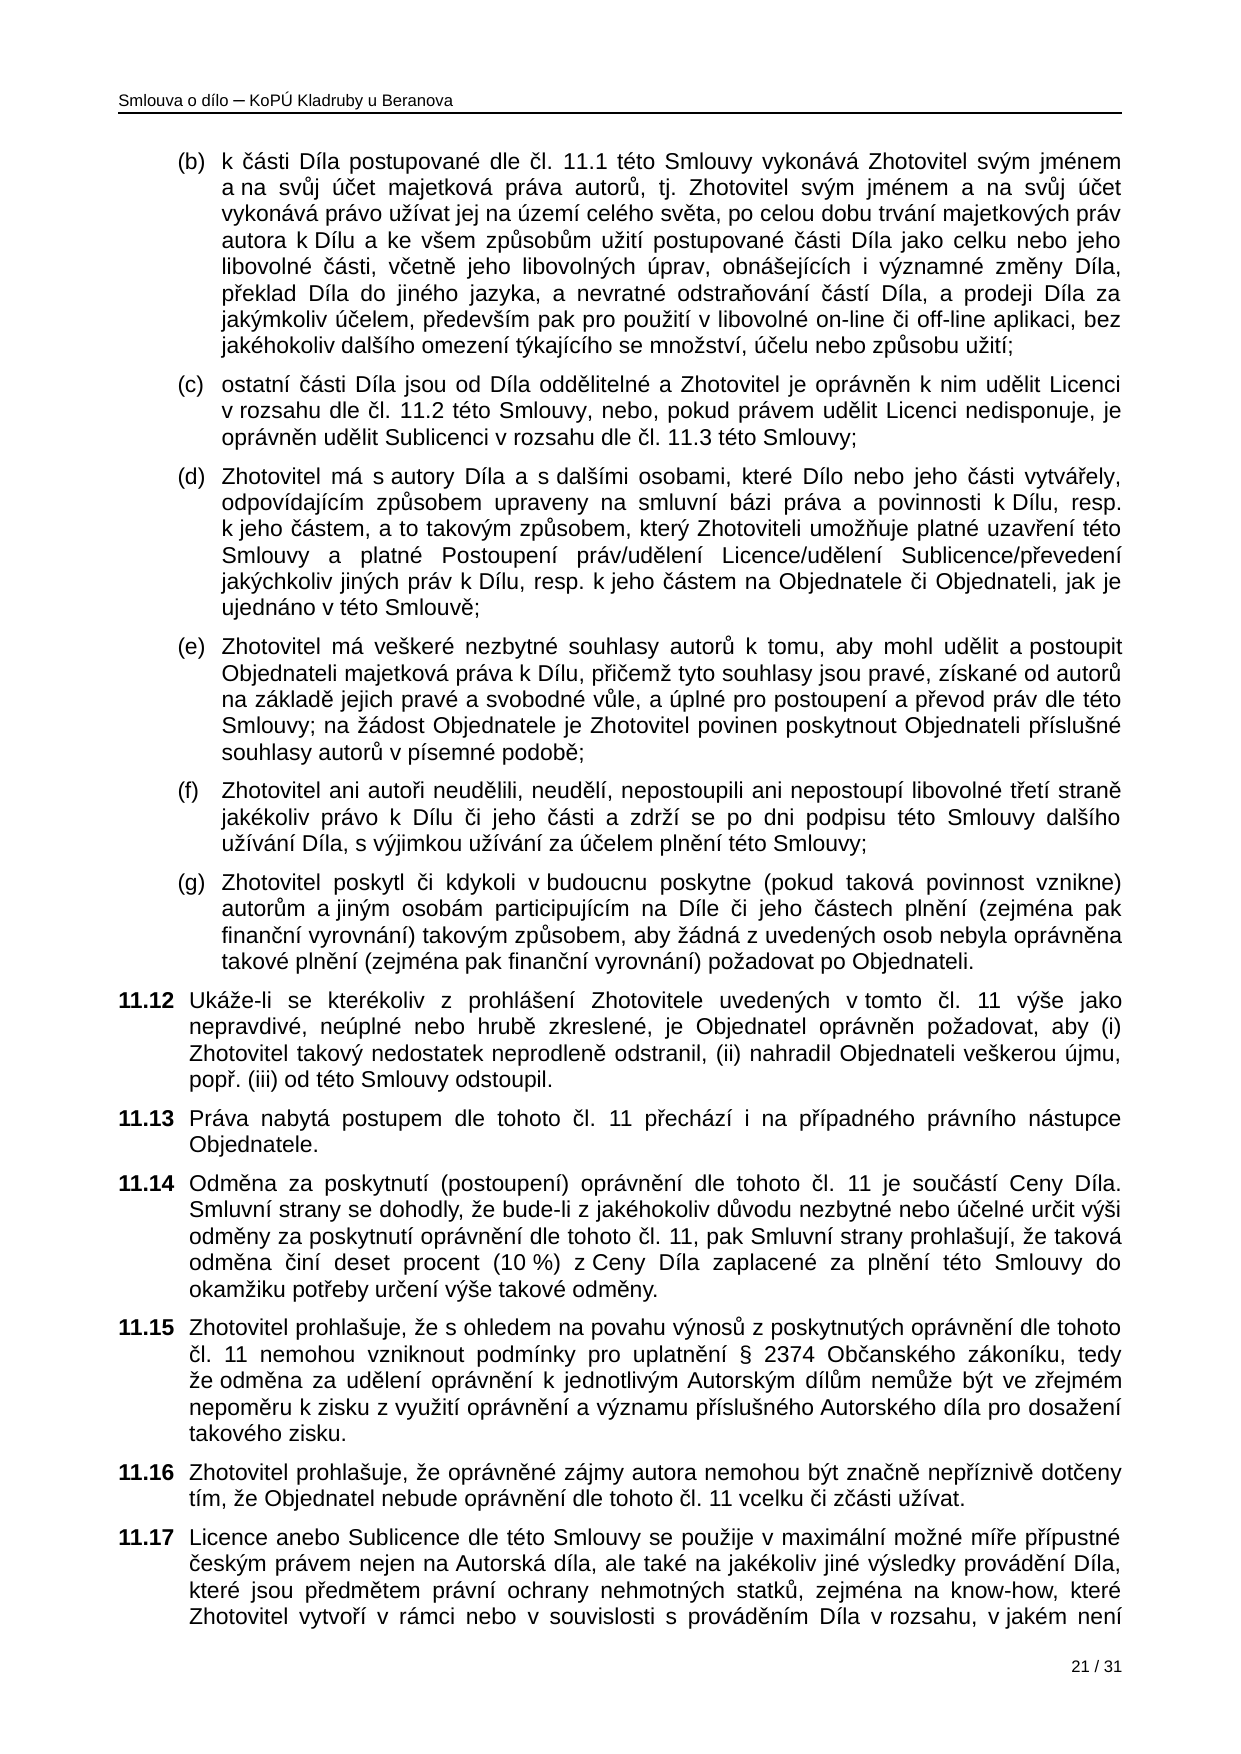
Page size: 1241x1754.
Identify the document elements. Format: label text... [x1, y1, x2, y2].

text Ukáže-li se kterékoliv z prohlášení Zhotovitele uvedených v tomto čl. 11 výše jako nepravdivé, neúplné nebo hrubě zkreslené, je Objednatel oprávněn požadovat, aby (i) Zhotovitel takový nedostatek neprodleně odstranil, (ii) nahradil Objednateli veškerou újmu, popř. (iii) od této Smlouvy odstoupil. [118, 987, 1122, 1092]
text ostatní části Díla jsou od Díla oddělitelné a Zhotovitel je oprávněn k nim udělit Licenci v rozsahu dle čl. 11.2 této Smlouvy, nebo, pokud právem udělit Licenci nedisponuje, je oprávněn udělit Sublicenci v rozsahu dle čl. 11.3 této Smlouvy; [177, 371, 1122, 450]
text Zhotovitel má s autory Díla a s dalšími osobami, které Dílo nebo jeho části vytvářely, odpovídajícím způsobem upraveny na smluvní bázi práva a povinnosti k Dílu, resp. k jeho částem, a to takovým způsobem, který Zhotoviteli umožňuje platné uzavření této Smlouvy a platné Postoupení práv/udělení Licence/udělení Sublicence/převedení jakýchkoliv jiných práv k Dílu, resp. k jeho částem na Objednatele či Objednateli, jak je ujednáno v této Smlouvě; [177, 463, 1122, 621]
text Odměna za poskytnutí (postoupení) oprávnění dle tohoto čl. 11 je součástí Ceny Díla. Smluvní strany se dohodly, že bude-li z jakéhokoliv důvodu nezbytné nebo účelné určit výši odměny za poskytnutí oprávnění dle tohoto čl. 11, pak Smluvní strany prohlašují, že taková odměna činí deset procent (10 %) z Ceny Díla zaplacené za plnění této Smlouvy do okamžiku potřeby určení výše takové odměny. [118, 1170, 1122, 1302]
text Zhotovitel prohlašuje, že s ohledem na povahu výnosů z poskytnutých oprávnění dle tohoto čl. 11 nemohou vzniknout podmínky pro uplatnění § 2374 Občanského zákoníku, tedy že odměna za udělení oprávnění k jednotlivým Autorským dílům nemůže být ve zřejmém nepoměru k zisku z využití oprávnění a významu příslušného Autorského díla pro dosažení takového zisku. [118, 1314, 1122, 1446]
text Zhotovitel ani autoři neudělili, neudělí, nepostoupili ani nepostoupí libovolné třetí straně jakékoliv právo k Dílu či jeho části a zdrží se po dni podpisu této Smlouvy dalšího užívání Díla, s výjimkou užívání za účelem plnění této Smlouvy; [177, 777, 1122, 857]
text k části Díla postupované dle čl. 11.1 této Smlouvy vykonává Zhotovitel svým jménem a na svůj účet majetková práva autorů, tj. Zhotovitel svým jménem a na svůj účet vykonává právo užívat jej na území celého světa, po celou dobu trvání majetkových práv autora k Dílu a ke všem způsobům užití postupované části Díla jako celku nebo jeho libovolné části, včetně jeho libovolných úprav, obnášejících i významné změny Díla, překlad Díla do jiného jazyka, a nevratné odstraňování částí Díla, a prodeji Díla za jakýmkoliv účelem, především pak pro použití v libovolné on-line či off-line aplikaci, bez jakéhokoliv dalšího omezení týkajícího se množství, účelu nebo způsobu užití; [177, 148, 1122, 358]
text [118, 1524, 1122, 1629]
text Zhotovitel poskytl či kdykoli v budoucnu poskytne (pokud taková povinnost vznikne) autorům a jiným osobám participujícím na Díle či jeho částech plnění (zejména pak finanční vyrovnání) takovým způsobem, aby žádná z uvedených osob nebyla oprávněna takové plnění (zejména pak finanční vyrovnání) požadovat po Objednateli. [177, 869, 1122, 974]
text Zhotovitel prohlašuje, že oprávněné zájmy autora nemohou být značně nepříznivě dotčeny tím, že Objednatel nebude oprávnění dle tohoto čl. 11 vcelku či zčásti užívat. [118, 1459, 1122, 1511]
text Práva nabytá postupem dle tohoto čl. 11 přechází i na případného právního nástupce Objednatele. [118, 1105, 1122, 1158]
text Zhotovitel má veškeré nezbytné souhlasy autorů k tomu, aby mohl udělit a postoupit Objednateli majetková práva k Dílu, přičemž tyto souhlasy jsou pravé, získané od autorů na základě jejich pravé a svobodné vůle, a úplné pro postoupení a převod práv dle této Smlouvy; na žádost Objednatele je Zhotovitel povinen poskytnout Objednateli příslušné souhlasy autorů v písemné podobě; [177, 633, 1122, 765]
